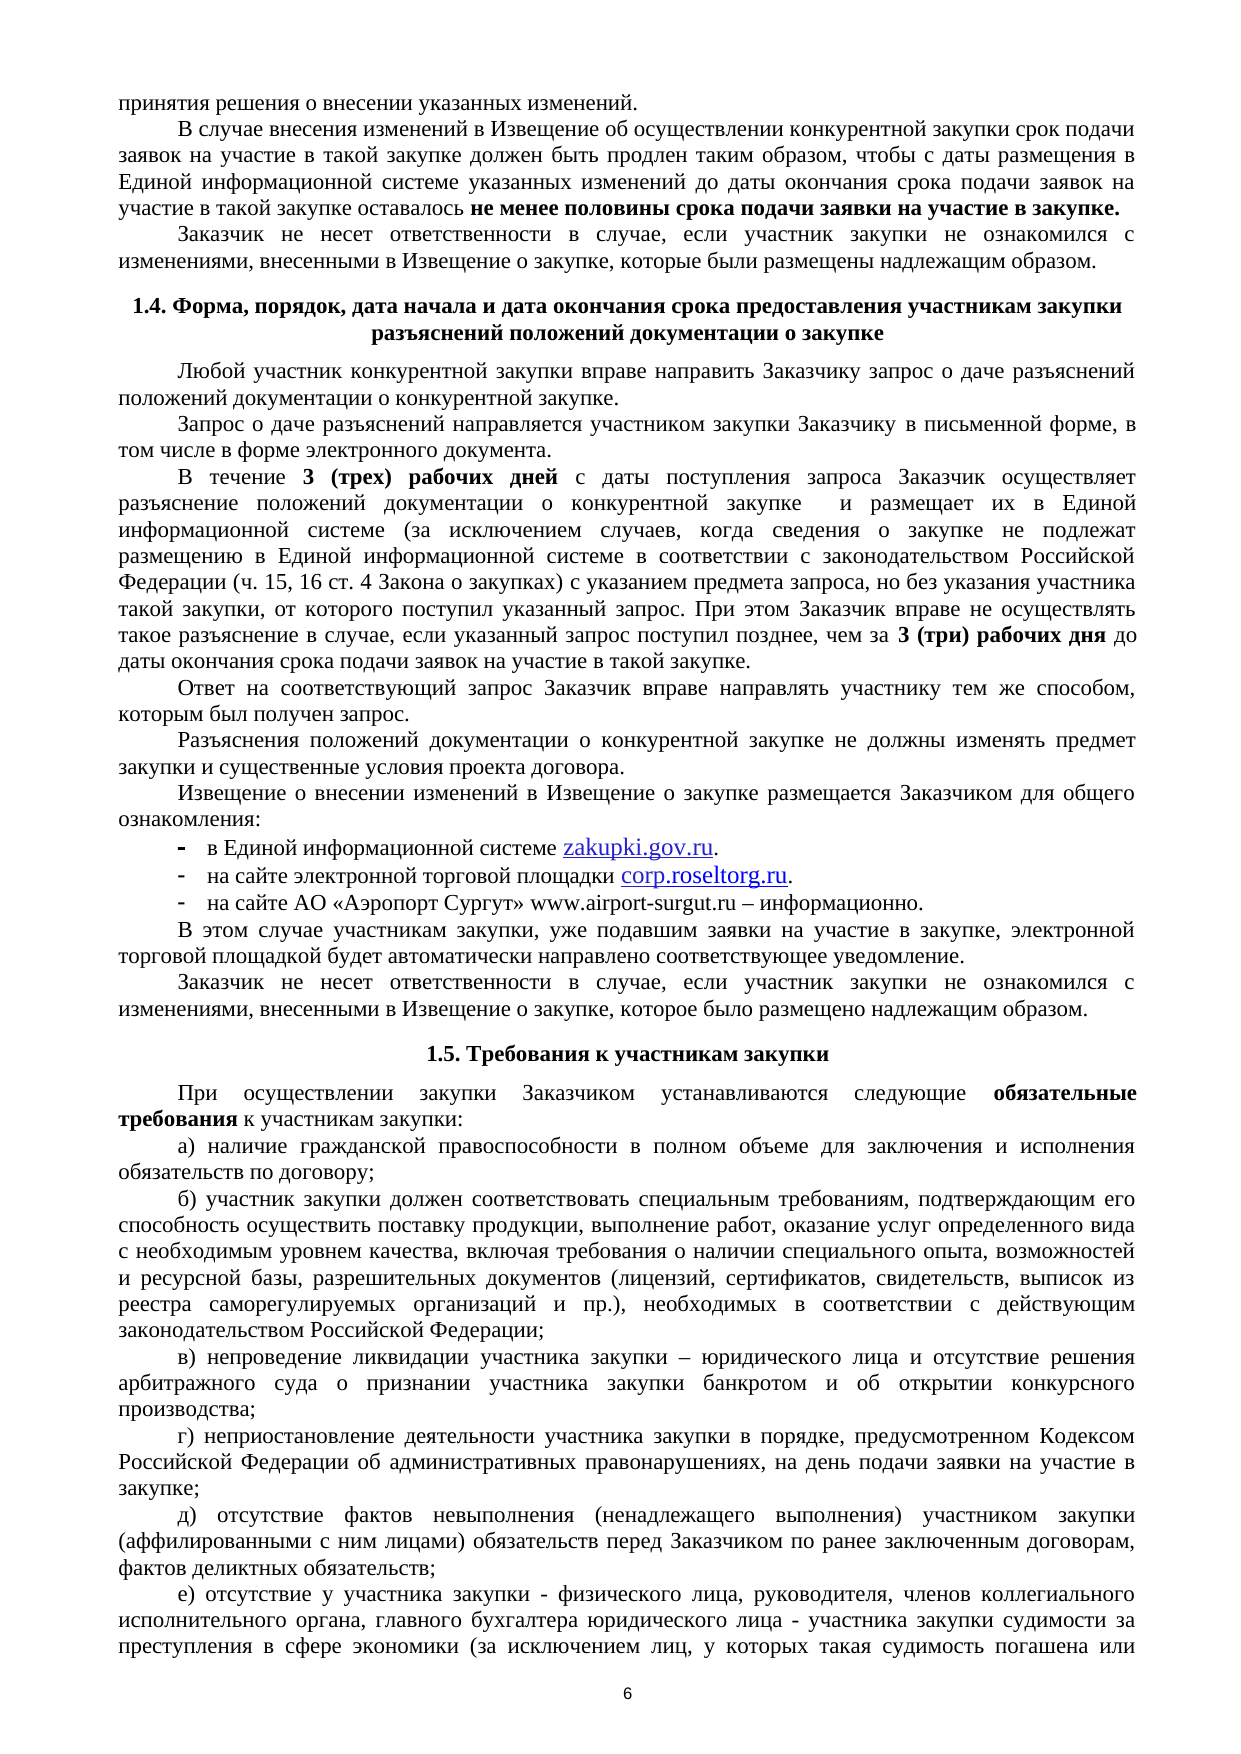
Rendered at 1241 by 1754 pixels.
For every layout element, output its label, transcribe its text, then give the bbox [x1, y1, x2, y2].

text 1.4. Форма, порядок, дата начала и дата окончания срока предоставления участникам закупки разъяснений положений документации о закупке [118, 292, 1137, 345]
text Извещение о внесении изменений в Извещение о закупке размещается Заказчиком для общего ознакомления: [118, 779, 1137, 832]
text В течение 3 (трех) рабочих дней с даты поступления запроса Заказчик осуществляет разъяснение положений документации о конкурентной закупке и размещает их в Единой информационной системе (за исключением случаев, когда сведения о закупке не подлежат размещению в Единой информационной системе в соответствии с законодательством Российской Федерации (ч. 15, 16 ст. 4 Закона о закупках) с указанием предмета запроса, но без указания участника такой закупки, от которого поступил указанный запрос. При этом Заказчик вправе не осуществлять такое разъяснение в случае, если указанный запрос поступил позднее, чем за 3 (три) рабочих дня до даты окончания срока подачи заявок на участие в такой закупке. [118, 463, 1137, 674]
text а) наличие гражданской правоспособности в полном объеме для заключения и исполнения обязательств по договору; [118, 1132, 1137, 1184]
text Ответ на соответствующий запрос Заказчик вправе направлять участнику тем же способом, которым был получен запрос. [118, 674, 1137, 726]
text Заказчик не несет ответственности в случае, если участник закупки не ознакомился с изменениями, внесенными в Извещение о закупке, которые были размещены надлежащим образом. [118, 220, 1137, 273]
text В случае внесения изменений в Извещение об осуществлении конкурентной закупки срок подачи заявок на участие в такой закупке должен быть продлен таким образом, чтобы с даты размещения в Единой информационной системе указанных изменений до даты окончания срока подачи заявок на участие в такой закупке оставалось не менее половины срока подачи заявки на участие в закупке. [118, 115, 1137, 220]
text д) отсутствие фактов невыполнения (ненадлежащего выполнения) участником закупки (аффилированными с ним лицами) обязательств перед Заказчиком по ранее заключенным договорам, фактов деликтных обязательств; [118, 1501, 1137, 1580]
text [118, 1580, 1137, 1659]
text При осуществлении закупки Заказчиком устанавливаются следующие обязательные требования к участникам закупки: [118, 1079, 1137, 1132]
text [118, 89, 1137, 115]
text Разъяснения положений документации о конкурентной закупке не должны изменять предмет закупки и существенные условия проекта договора. [118, 726, 1137, 779]
text Любой участник конкурентной закупки вправе направить Заказчику запрос о даче разъяснений положений документации о конкурентной закупке. [118, 357, 1137, 410]
list на сайте электронной торговой площадки corp.roseltorg.ru. [118, 861, 1137, 889]
text 1.5. Требования к участникам закупки [118, 1040, 1137, 1067]
text В этом случае участникам закупки, уже подавшим заявки на участие в закупке, электронной торговой площадкой будет автоматически направлено соответствующее уведомление. [118, 916, 1137, 968]
text Запрос о даче разъяснений направляется участником закупки Заказчику в письменной форме, в том числе в форме электронного документа. [118, 410, 1137, 463]
list на сайте АО «Аэропорт Сургут» www.airport-surgut.ru – информационно. [118, 889, 1137, 916]
text в) непроведение ликвидации участника закупки – юридического лица и отсутствие решения арбитражного суда о признании участника закупки банкротом и об открытии конкурсного производства; [118, 1343, 1137, 1422]
text Заказчик не несет ответственности в случае, если участник закупки не ознакомился с изменениями, внесенными в Извещение о закупке, которое было размещено надлежащим образом. [118, 968, 1137, 1021]
text б) участник закупки должен соответствовать специальным требованиям, подтверждающим его способность осуществить поставку продукции, выполнение работ, оказание услуг определенного вида с необходимым уровнем качества, включая требования о наличии специального опыта, возможностей и ресурсной базы, разрешительных документов (лицензий, сертификатов, свидетельств, выписок из реестра саморегулируемых организаций и пр.), необходимых в соответствии с действующим законодательством Российской Федерации; [118, 1184, 1137, 1343]
text г) неприостановление деятельности участника закупки в порядке, предусмотренном Кодексом Российской Федерации об административных правонарушениях, на день подачи заявки на участие в закупке; [118, 1422, 1137, 1501]
list в Единой информационной системе zakupki.gov.ru. [118, 832, 1137, 861]
